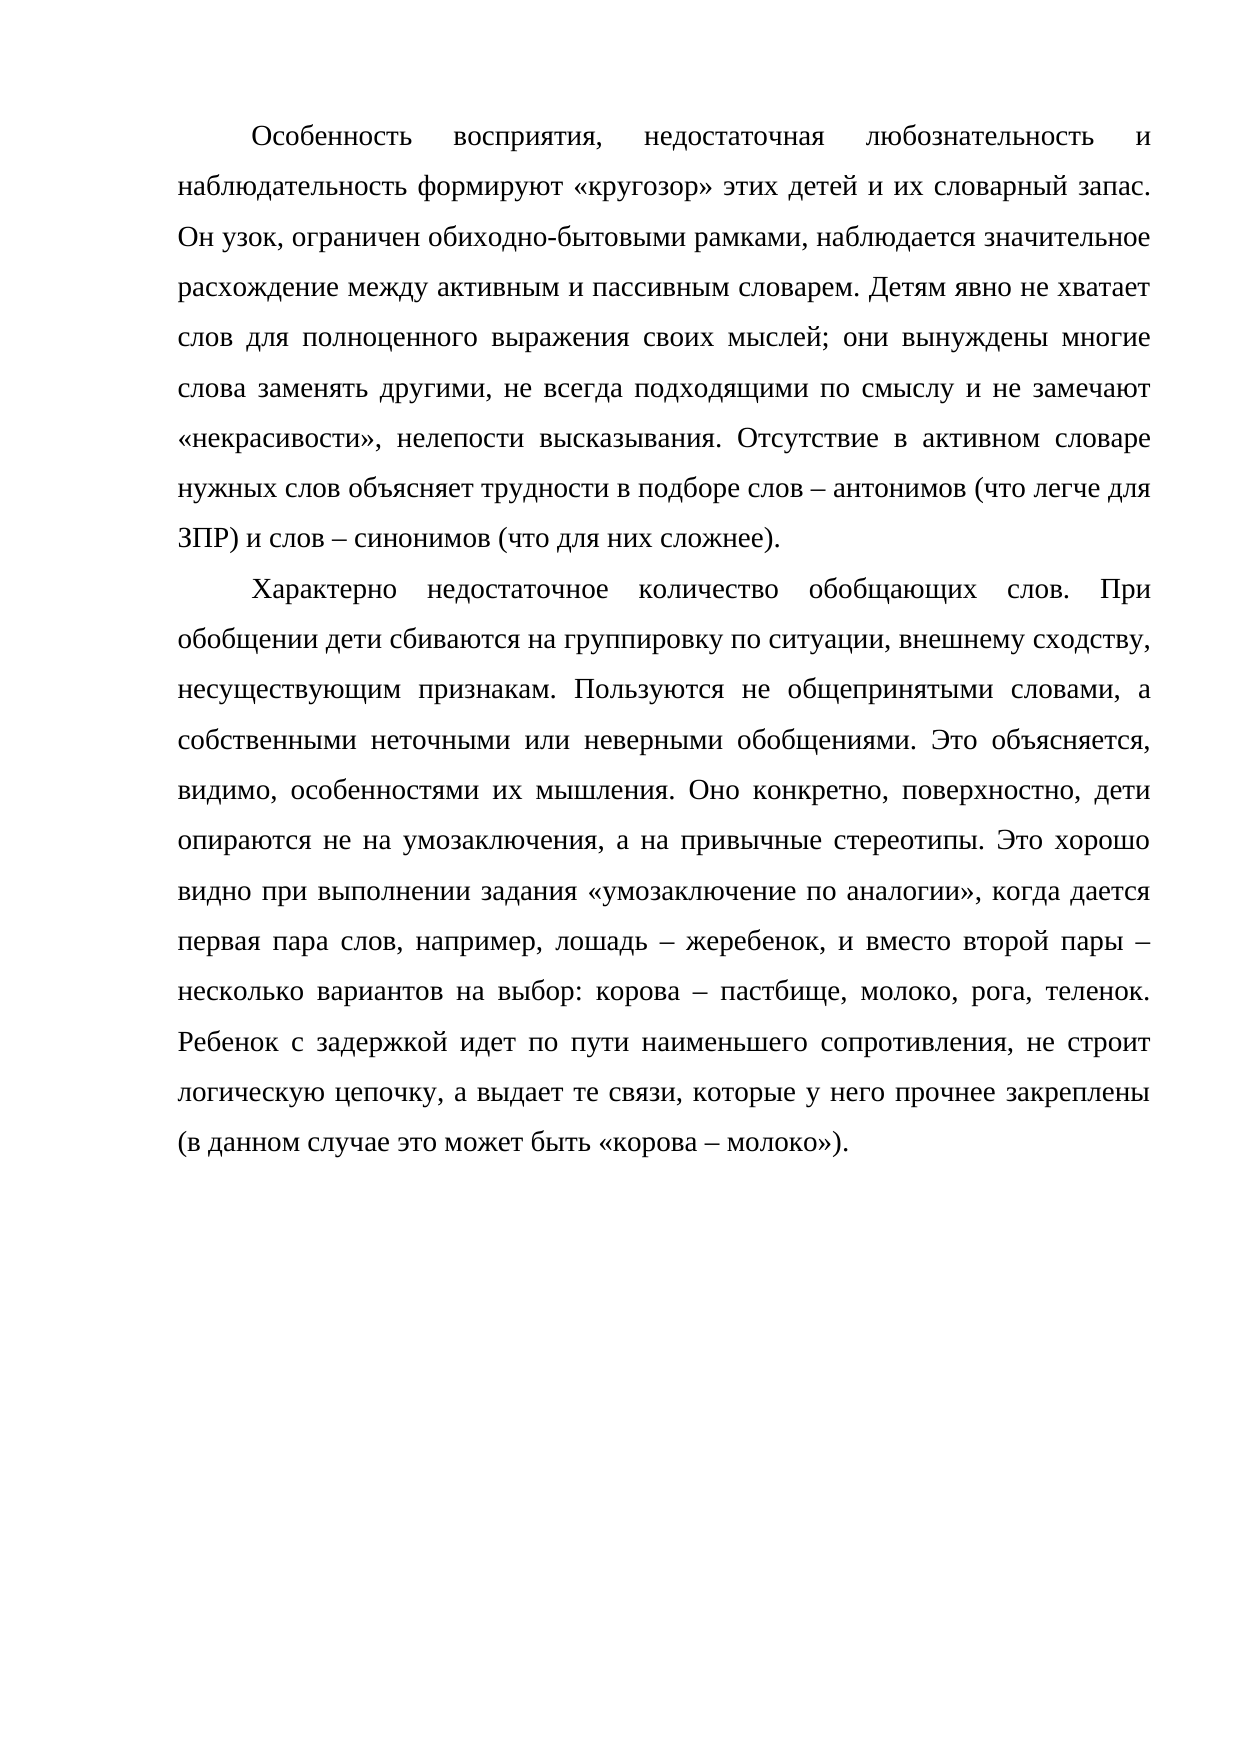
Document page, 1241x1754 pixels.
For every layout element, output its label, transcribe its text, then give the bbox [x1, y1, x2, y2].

text Характерно недостаточное количество обобщающих слов. При обобщении дети сбиваются на группировку по ситуации, внешнему сходству, несуществующим признакам. Пользуются не общепринятыми словами, а собственными неточными или неверными обобщениями. Это объясняется, видимо, особенностями их мышления. Оно конкретно, поверхностно, дети опираются не на умозаключения, а на привычные стереотипы. Это хорошо видно при выполнении задания «умозаключение по аналогии», когда дается первая пара слов, например, лошадь – жеребенок, и вместо второй пары – несколько вариантов на выбор: корова – пастбище, молоко, рога, теленок. Ребенок с задержкой идет по пути наименьшего сопротивления, не строит логическую цепочку, а выдает те связи, которые у него прочнее закреплены (в данном случае это может быть «корова – молоко»). [177, 571, 1152, 1158]
text Особенность восприятия, недостаточная любознательность и наблюдательность формируют «кругозор» этих детей и их словарный запас. Он узок, ограничен обиходно-бытовыми рамками, наблюдается значительное расхождение между активным и пассивным словарем. Детям явно не хватает слов для полноценного выражения своих мыслей; они вынуждены многие слова заменять другими, не всегда подходящими по смыслу и не замечают «некрасивости», нелепости высказывания. Отсутствие в активном словаре нужных слов объясняет трудности в подборе слов – антонимов (что легче для ЗПР) и слов – синонимов (что для них сложнее). [177, 118, 1152, 554]
